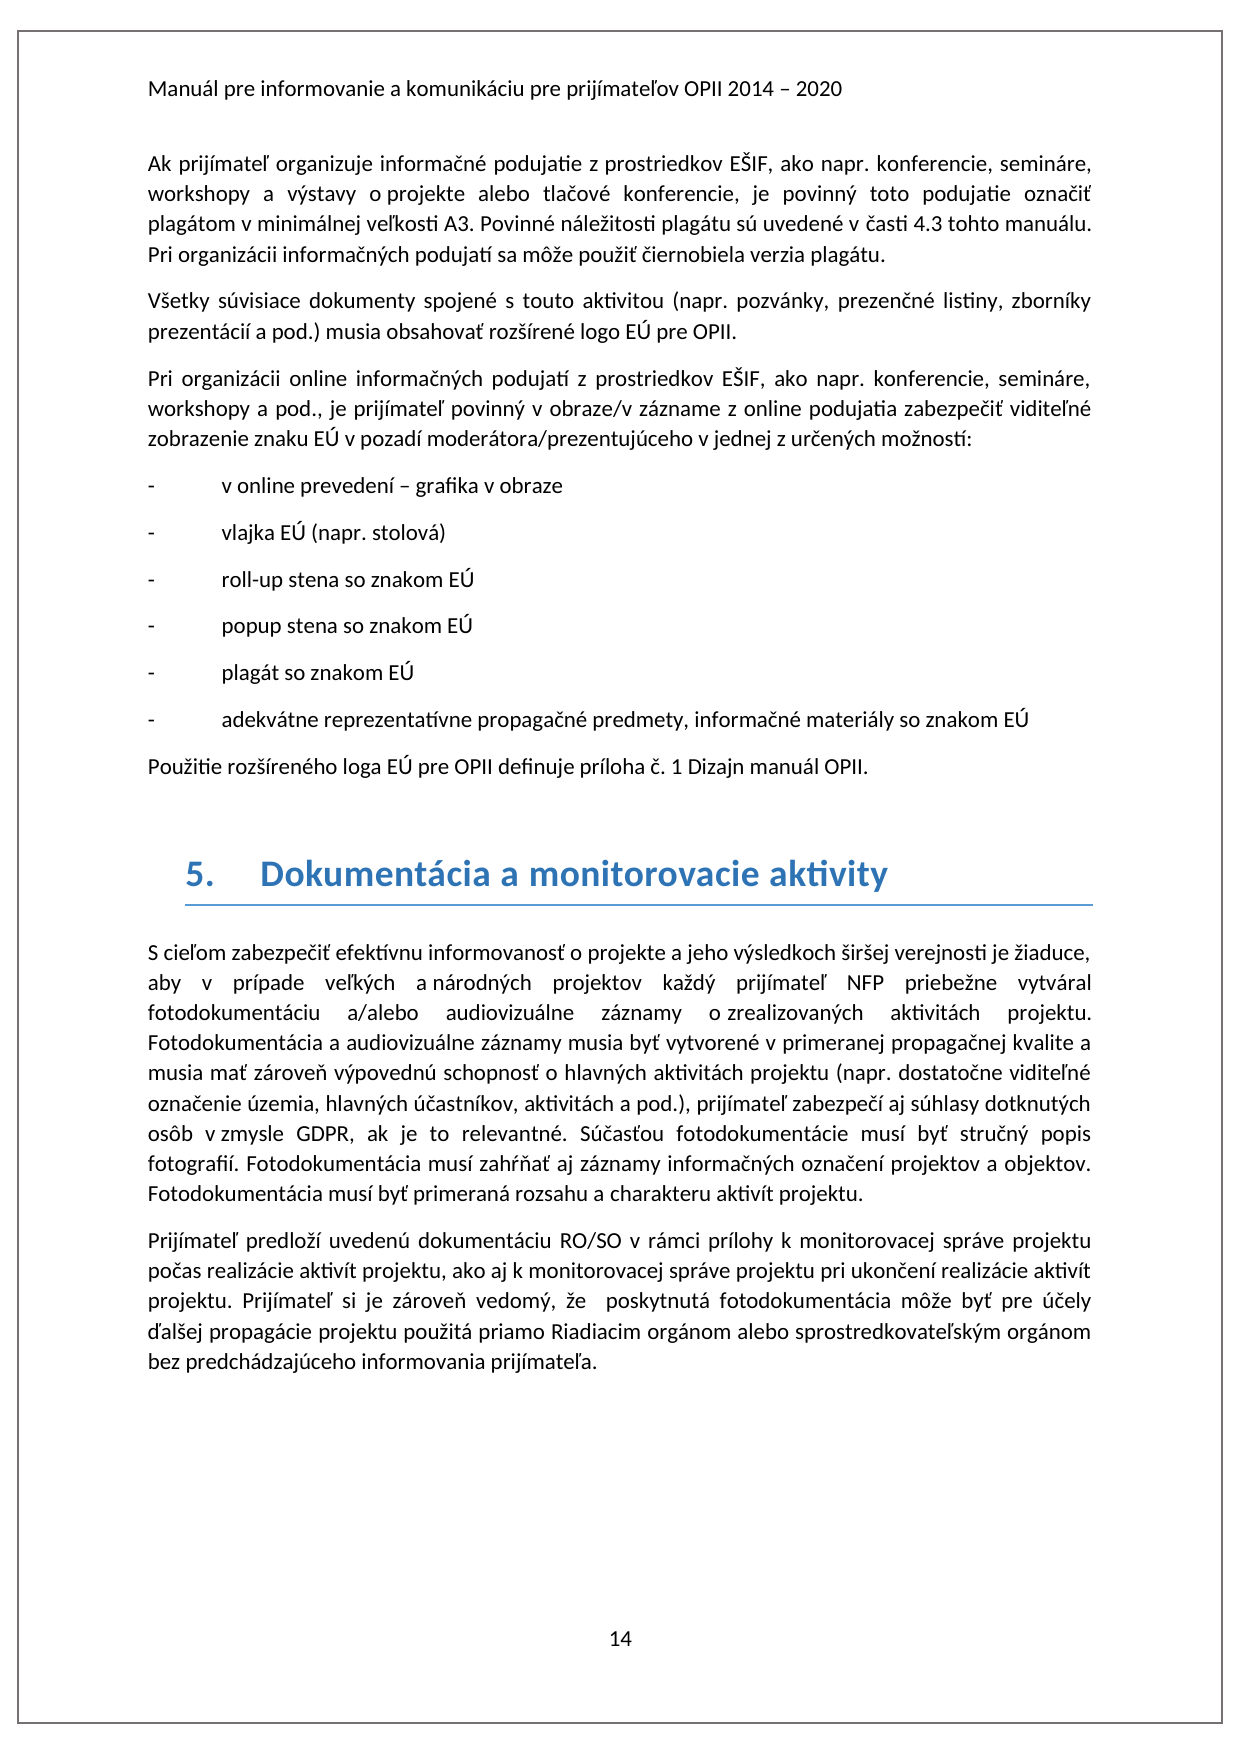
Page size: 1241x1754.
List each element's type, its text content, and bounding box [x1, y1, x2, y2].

text Pri organizácii online informačných podujatí z prostriedkov EŠIF, ako napr. konferencie, semináre, workshopy a pod., je prijímateľ povinný v obraze/v zázname z online podujatia zabezpečiť viditeľné zobrazenie znaku EÚ v pozadí moderátora/prezentujúceho v jednej z určených možností: [148, 364, 1093, 452]
text - adekvátne reprezentatívne propagačné predmety, informačné materiály so znakom EÚ [148, 705, 1093, 733]
text - plagát so znakom EÚ [148, 658, 1093, 687]
text - popup stena so znakom EÚ [148, 612, 1093, 640]
text Dokumentácia a monitorovacie aktivity [185, 850, 1093, 904]
text - v online prevedení – grafika v obraze [148, 471, 1093, 499]
text Použitie rozšíreného loga EÚ pre OPII definuje príloha č. 1 Dizajn manuál OPII. [148, 752, 1093, 780]
text - vlajka EÚ (napr. stolová) [148, 518, 1093, 546]
text - roll-up stena so znakom EÚ [148, 565, 1093, 593]
text Prijímateľ predloží uvedenú dokumentáciu RO/SO v rámci prílohy k monitorovacej správe projektu počas realizácie aktivít projektu, ako aj k monitorovacej správe projektu pri ukončení realizácie aktivít projektu. Prijímateľ si je zároveň vedomý, že poskytnutá fotodokumentácia môže byť pre účely ďalšej propagácie projektu použitá priamo Riadiacim orgánom alebo sprostredkovateľským orgánom bez predchádzajúceho informovania prijímateľa. [148, 1226, 1093, 1375]
text S cieľom zabezpečiť efektívnu informovanosť o projekte a jeho výsledkoch širšej verejnosti je žiaduce, aby v prípade veľkých a národných projektov každý prijímateľ NFP priebežne vytváral fotodokumentáciu a/alebo audiovizuálne záznamy o zrealizovaných aktivitách projektu. Fotodokumentácia a audiovizuálne záznamy musia byť vytvorené v primeranej propagačnej kvalite a musia mať zároveň výpovednú schopnosť o hlavných aktivitách projektu (napr. dostatočne viditeľné označenie územia, hlavných účastníkov, aktivitách a pod.), prijímateľ zabezpečí aj súhlasy dotknutých osôb v zmysle GDPR, ak je to relevantné. Súčasťou fotodokumentácie musí byť stručný popis fotografií. Fotodokumentácia musí zahŕňať aj záznamy informačných označení projektov a objektov. Fotodokumentácia musí byť primeraná rozsahu a charakteru aktivít projektu. [148, 938, 1093, 1207]
text Ak prijímateľ organizuje informačné podujatie z prostriedkov EŠIF, ako napr. konferencie, semináre, workshopy a výstavy o projekte alebo tlačové konferencie, je povinný toto podujatie označiť plagátom v minimálnej veľkosti A3. Povinné náležitosti plagátu sú uvedené v časti 4.3 tohto manuálu. Pri organizácii informačných podujatí sa môže použiť čiernobiela verzia plagátu. [148, 149, 1093, 268]
text Všetky súvisiace dokumenty spojené s touto aktivitou (napr. pozvánky, prezenčné listiny, zborníky prezentácií a pod.) musia obsahovať rozšírené logo EÚ pre OPII. [148, 287, 1093, 345]
